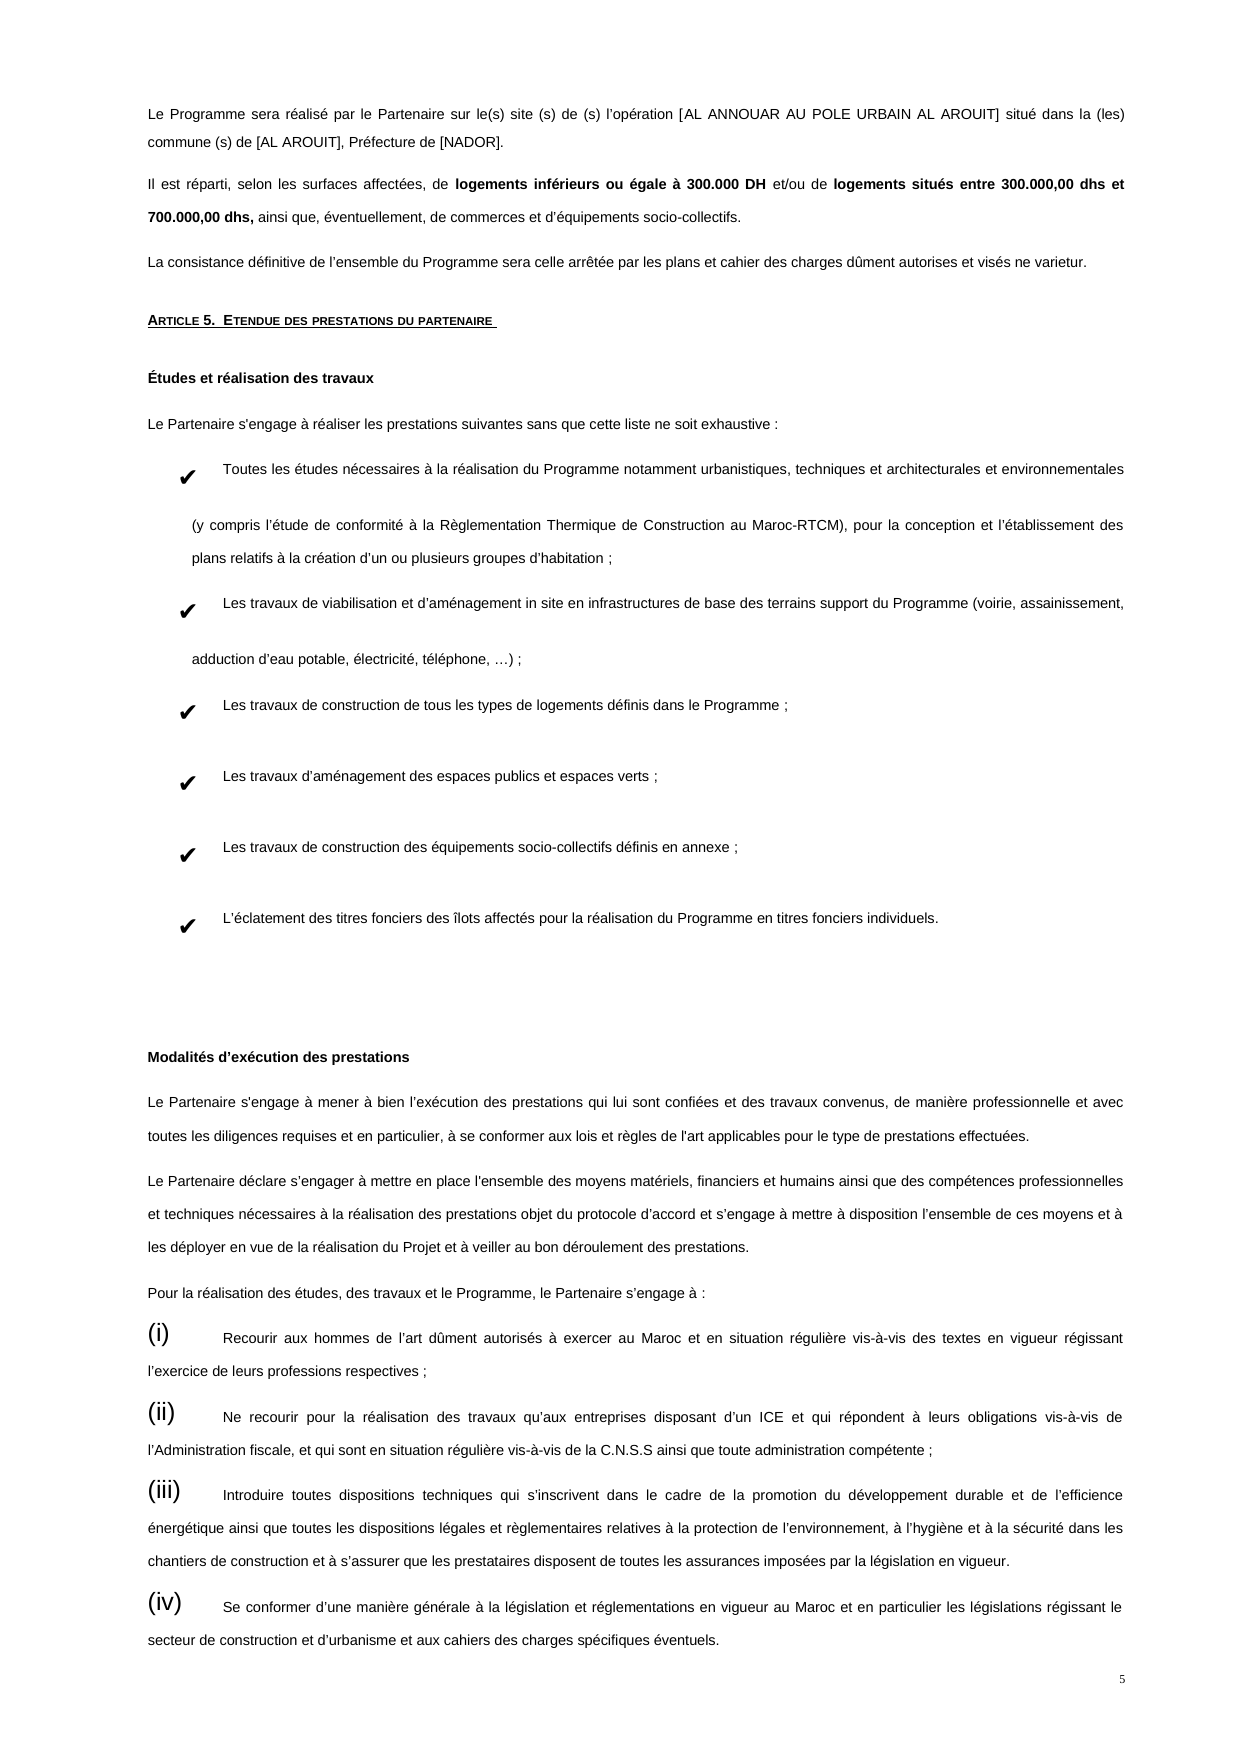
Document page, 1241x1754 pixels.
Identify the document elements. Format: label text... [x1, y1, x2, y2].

list Se conformer d’une manière générale à la législation et réglementations en vigueur au Maroc et en particulier les législations régissant le secteur de construction et d’urbanisme et aux cahiers des charges spécifiques éventuels. [147, 1587, 1125, 1648]
text Le Partenaire s'engage à réaliser les prestations suivantes sans que cette liste ne soit exhaustive : [147, 404, 1125, 432]
list Introduire toutes dispositions techniques qui s’inscrivent dans le cadre de la promotion du développement durable et de l’efficience énergétique ainsi que toutes les dispositions légales et règlementaires relatives à la protection de l’environnement, à l’hygiène et à la sécurité dans les chantiers de construction et à s’assurer que les prestataires disposent de toutes les assurances imposées par la législation en vigueur. [147, 1475, 1125, 1570]
list Toutes les études nécessaires à la réalisation du Programme notamment urbanistiques, techniques et architecturales et environnementales (y compris l’étude de conformité à la Règlementation Thermique de Construction au Maroc-RTCM), pour la conception et l’établissement des plans relatifs à la création d’un ou plusieurs groupes d’habitation ; [177, 449, 1125, 567]
text Le Partenaire s'engage à mener à bien l’exécution des prestations qui lui sont confiées et des travaux convenus, de manière professionnelle et avec toutes les diligences requises et en particulier, à se conformer aux lois et règles de l'art applicables pour le type de prestations effectuées. [147, 1082, 1125, 1144]
list L’éclatement des titres fonciers des îlots affectés pour la réalisation du Programme en titres fonciers individuels. [177, 898, 1125, 950]
text Pour la réalisation des études, des travaux et le Programme, le Partenaire s’engage à : [147, 1272, 1125, 1301]
text Études et réalisation des travaux [147, 358, 1125, 387]
text La consistance définitive de l’ensemble du Programme sera celle arrêtée par les plans et cahier des charges dûment autorises et visés ne varietur. [147, 242, 1125, 271]
list Les travaux de construction des équipements socio-collectifs définis en annexe ; [177, 827, 1125, 878]
text Article 5. Etendue des prestations du partenaire [147, 300, 1125, 329]
list Les travaux d’aménagement des espaces publics et espaces verts ; [177, 756, 1125, 807]
list Les travaux de viabilisation et d’aménagement in site en infrastructures de base des terrains support du Programme (voirie, assainissement, adduction d’eau potable, électricité, téléphone, …) ; [177, 583, 1125, 668]
list Ne recourir pour la réalisation des travaux qu’aux entreprises disposant d’un ICE et qui répondent à leurs obligations vis-à-vis de l’Administration fiscale, et qui sont en situation régulière vis-à-vis de la C.N.S.S ainsi que toute administration compétente ; [147, 1397, 1125, 1458]
text Il est réparti, selon les surfaces affectées, de logements inférieurs ou égale à 300.000 DH et/ou de logements situés entre 300.000,00 dhs et 700.000,00 dhs, ainsi que, éventuellement, de commerces et d’équipements socio-collectifs. [147, 164, 1125, 225]
list Recourir aux hommes de l’art dûment autorisés à exercer au Maroc et en situation régulière vis-à-vis des textes en vigueur régissant l’exercice de leurs professions respectives ; [147, 1318, 1125, 1380]
text Le Programme sera réalisé par le Partenaire sur le(s) site (s) de (s) l’opération [AL ANNOUAR AU POLE URBAIN AL AROUIT] situé dans la (les) commune (s) de [AL AROUIT], Préfecture de [NADOR]. [147, 94, 1125, 151]
text Modalités d’exécution des prestations [147, 1037, 1125, 1066]
text Le Partenaire déclare s’engager à mettre en place l'ensemble des moyens matériels, financiers et humains ainsi que des compétences professionnelles et techniques nécessaires à la réalisation des prestations objet du protocole d’accord et s’engage à mettre à disposition l’ensemble de ces moyens et à les déployer en vue de la réalisation du Projet et à veiller au bon déroulement des prestations. [147, 1161, 1125, 1256]
list Les travaux de construction de tous les types de logements définis dans le Programme ; [177, 684, 1125, 736]
